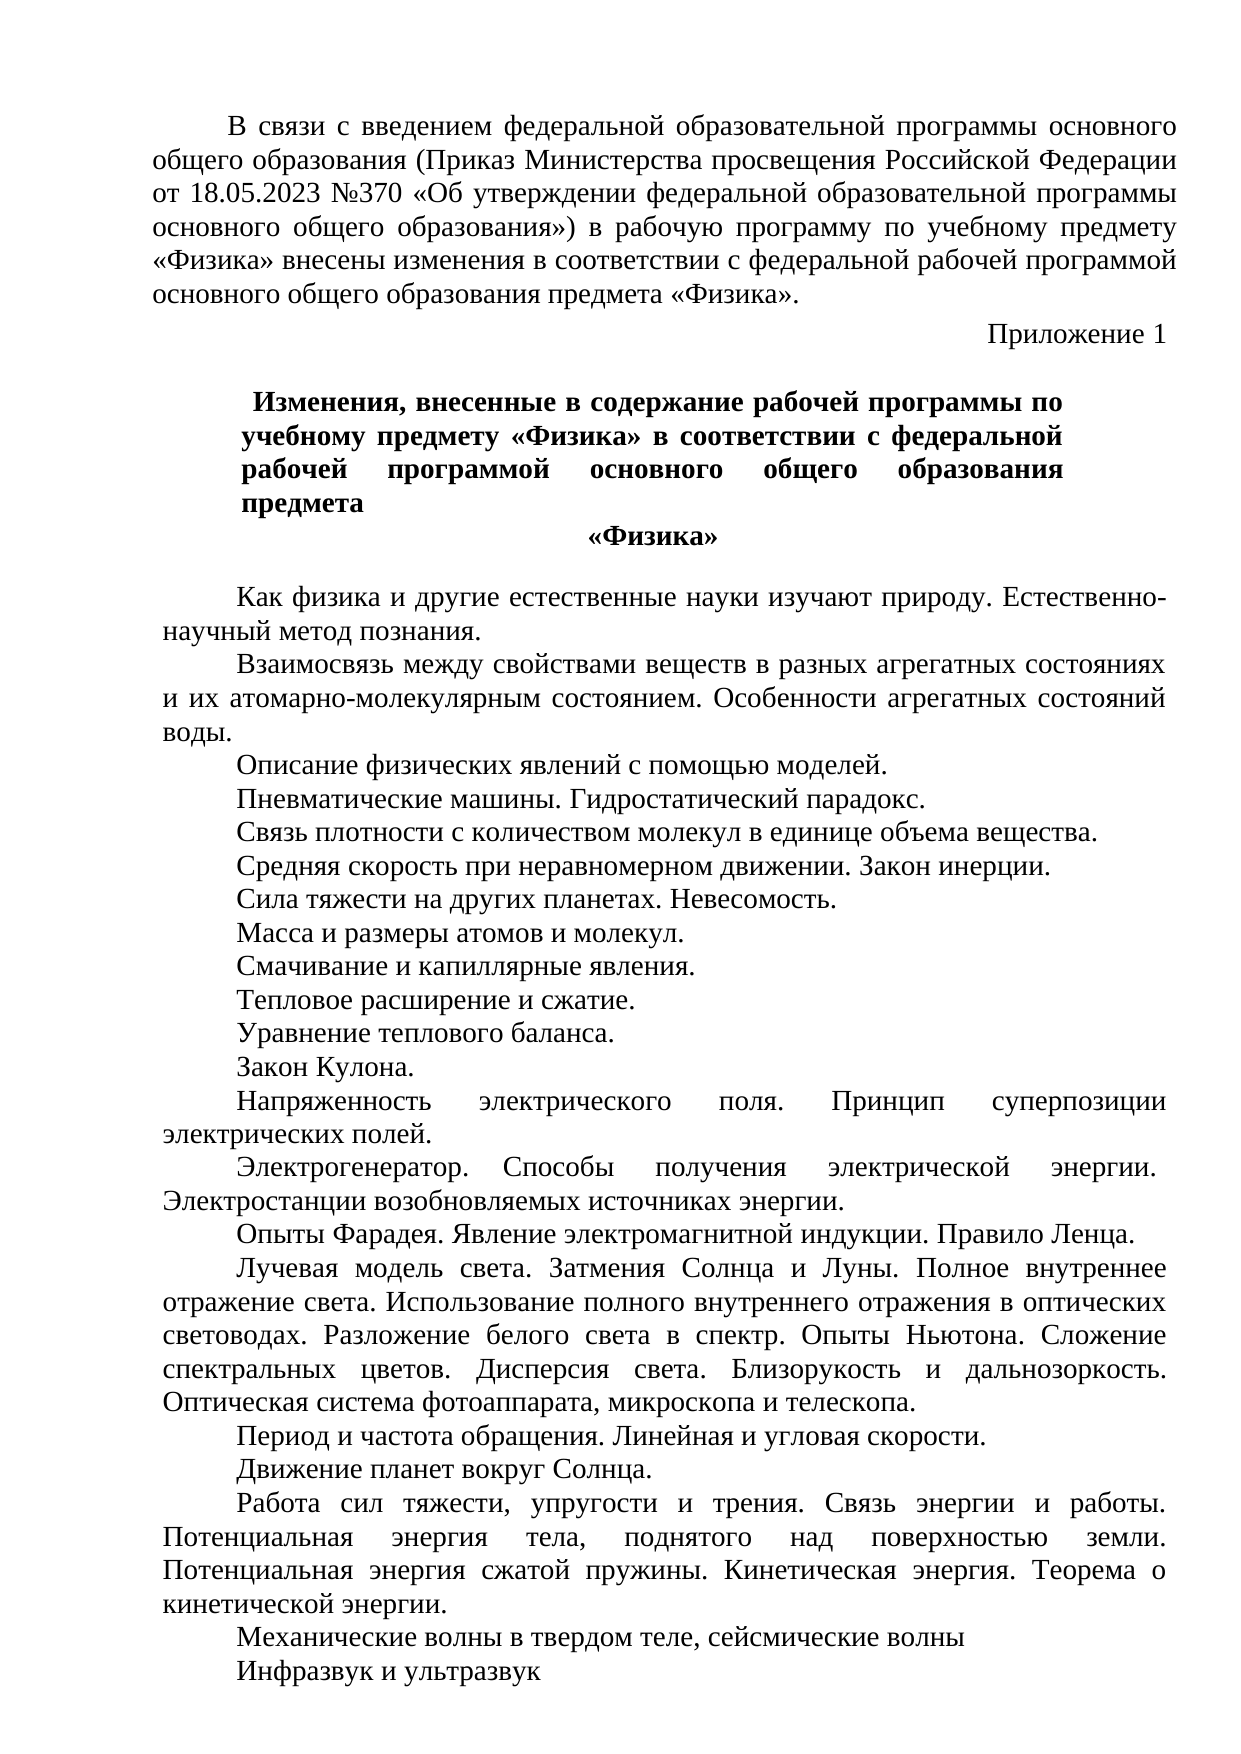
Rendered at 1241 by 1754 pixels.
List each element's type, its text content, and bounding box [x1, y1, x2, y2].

text Механические волны в твердом теле, сейсмические волны Инфразвук и ультразвук [236, 1619, 965, 1686]
subtitle В связи с введением федеральной образовательной программы основного общего образования (Приказ Министерства просвещения Российской Федерации от 18.05.2023 №370 «Об утверждении федеральной образовательной программы основного общего образования») в рабочую программу по учебному предмету «Физика» внесены изменения в соответствии с федеральной рабочей программой основного общего образования предмета «Физика». [152, 108, 1178, 309]
text Связь плотности с количеством молекул в единице объема вещества. Средняя скорость при неравномерном движении. Закон инерции. [236, 814, 1100, 881]
text Смачивание и капиллярные явления. Тепловое расширение и сжатие. [236, 948, 698, 1016]
text Период и частота обращения. Линейная и угловая скорости. Движение планет вокруг Солнца. [236, 1418, 987, 1485]
text Описание физических явлений с помощью моделей. Пневматические машины. Гидростатический парадокс. [236, 747, 926, 814]
subtitle Изменения, внесенные в содержание рабочей программы по учебному предмету «Физика» в соответствии с федеральной рабочей программой основного общего образования предмета [241, 384, 1063, 518]
text Работа сил тяжести, упругости и трения. Связь энергии и работы. Потенциальная энергия тела, поднятого над поверхностью земли. Потенциальная энергия сжатой пружины. Кинетическая энергия. Теорема о кинетической энергии. [162, 1485, 1166, 1619]
text Уравнение теплового баланса. Закон Кулона. [236, 1016, 617, 1083]
text Напряженность электрического поля. Принцип суперпозиции электрических полей. [162, 1083, 1166, 1150]
text Приложение 1 [152, 317, 1167, 350]
text Как физика и другие естественные науки изучают природу. Естественно- научный метод познания. [162, 579, 1167, 647]
text Лучевая модель света. Затмения Солнца и Луны. Полное внутреннее отражение света. Использование полного внутреннего отражения в оптических световодах. Разложение белого света в спектр. Опыты Ньютона. Сложение спектральных цветов. Дисперсия света. Близорукость и дальнозоркость. Оптическая система фотоаппарата, микроскопа и телескопа. [162, 1250, 1167, 1418]
text Опыты Фарадея. Явление электромагнитной индукции. Правило Ленца. [236, 1217, 1178, 1250]
text Сила тяжести на других планетах. Невесомость. Масса и размеры атомов и молекул. [236, 881, 839, 948]
text «Физика» [171, 518, 1135, 552]
text Взаимосвязь между свойствами веществ в разных агрегатных состояниях и их атомарно-молекулярным состоянием. Особенности агрегатных состояний воды. [162, 647, 1167, 747]
text Электростанции возобновляемых источниках энергии. [162, 1183, 1178, 1217]
text Электрогенератор. Способы получения электрической энергии. [236, 1150, 1178, 1183]
